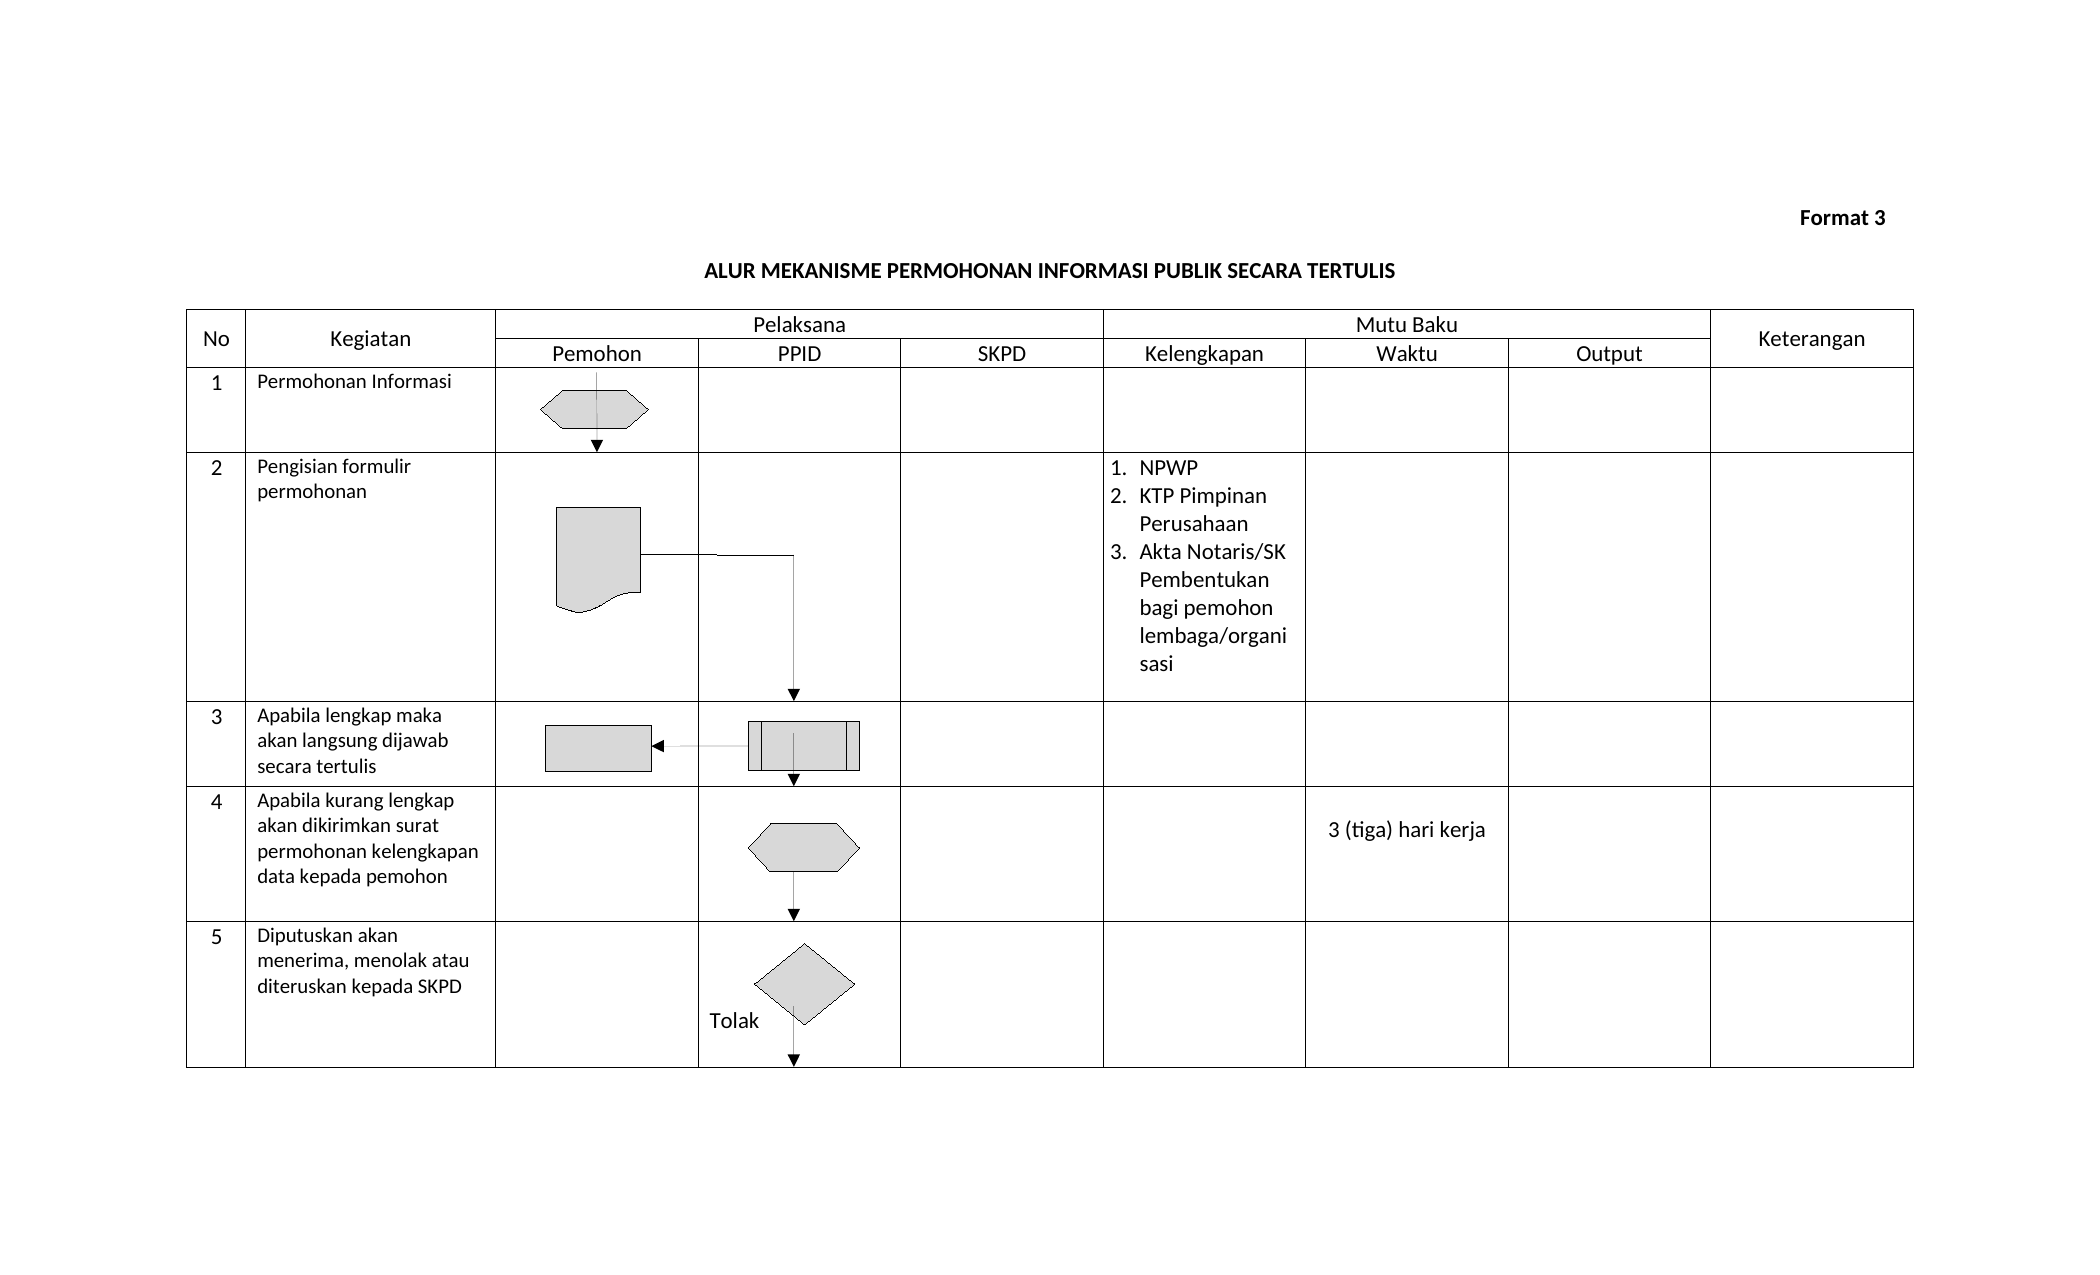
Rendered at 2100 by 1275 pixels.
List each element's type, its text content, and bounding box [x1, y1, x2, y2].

table_cell Diputuskan akan menerima, menolak atau diteruskan kepada SKPD [246, 922, 495, 1067]
table_cell [1711, 453, 1913, 701]
table_cell 1 [187, 368, 245, 452]
table_cell [901, 787, 1103, 921]
table_cell [496, 368, 698, 452]
table_header No [187, 310, 245, 367]
table_cell [699, 368, 900, 452]
table_cell NPWP KTP Pimpinan Perusahaan Akta Notaris/SK Pembentukan bagi pemohon lembaga/organisasi [1104, 453, 1305, 701]
table_cell [1711, 922, 1913, 1067]
table_cell [1711, 368, 1913, 452]
table_cell Permohonan Informasi [246, 368, 495, 452]
table_cell [1104, 787, 1305, 921]
text Format 3 [1725, 203, 1950, 231]
table_header Mutu Baku [1104, 310, 1710, 338]
text ALUR MEKANISME PERMOHONAN INFORMASI PUBLIK SECARA TERTULIS [150, 256, 1950, 284]
table_cell [1104, 368, 1305, 452]
table_cell [496, 453, 698, 701]
table_cell Pengisian formulir permohonan [246, 453, 495, 701]
table_cell 2 [187, 453, 245, 701]
table_cell 3 [187, 702, 245, 786]
table_cell [1509, 368, 1710, 452]
table_cell [1104, 702, 1305, 786]
table_cell [496, 702, 698, 786]
table_cell [1711, 702, 1913, 786]
table_cell [1306, 453, 1508, 701]
table_cell [1509, 787, 1710, 921]
table_cell [901, 922, 1103, 1067]
table_cell 5 [187, 922, 245, 1067]
table_cell [496, 922, 698, 1067]
table_cell [1306, 702, 1508, 786]
table_cell [1509, 922, 1710, 1067]
table_cell [1509, 453, 1710, 701]
table_cell Output [1509, 339, 1710, 367]
table_cell [699, 702, 900, 786]
table_cell Kelengkapan [1104, 339, 1305, 367]
table_cell PPID [699, 339, 900, 367]
table_header Keterangan [1711, 310, 1913, 367]
table_header Pelaksana [496, 310, 1103, 338]
table_cell Tolak [699, 922, 900, 1067]
table_cell [699, 787, 900, 921]
table_cell Apabila kurang lengkap akan dikirimkan surat permohonan kelengkapan data kepada pemohon [246, 787, 495, 921]
table_cell [901, 368, 1103, 452]
table_cell 3 (tiga) hari kerja [1306, 787, 1508, 921]
table_cell Pemohon [496, 339, 698, 367]
table_cell Apabila lengkap maka akan langsung dijawab secara tertulis [246, 702, 495, 786]
table_cell [1306, 368, 1508, 452]
table_cell [1306, 922, 1508, 1067]
table_cell Waktu [1306, 339, 1508, 367]
table_cell [496, 787, 698, 921]
table_cell SKPD [901, 339, 1103, 367]
table_cell [1711, 787, 1913, 921]
table_cell [1509, 702, 1710, 786]
table_cell [901, 702, 1103, 786]
table_cell 4 [187, 787, 245, 921]
table_cell [699, 453, 900, 701]
table_cell [1104, 922, 1305, 1067]
table_header Kegiatan [246, 310, 495, 367]
table_cell [901, 453, 1103, 701]
